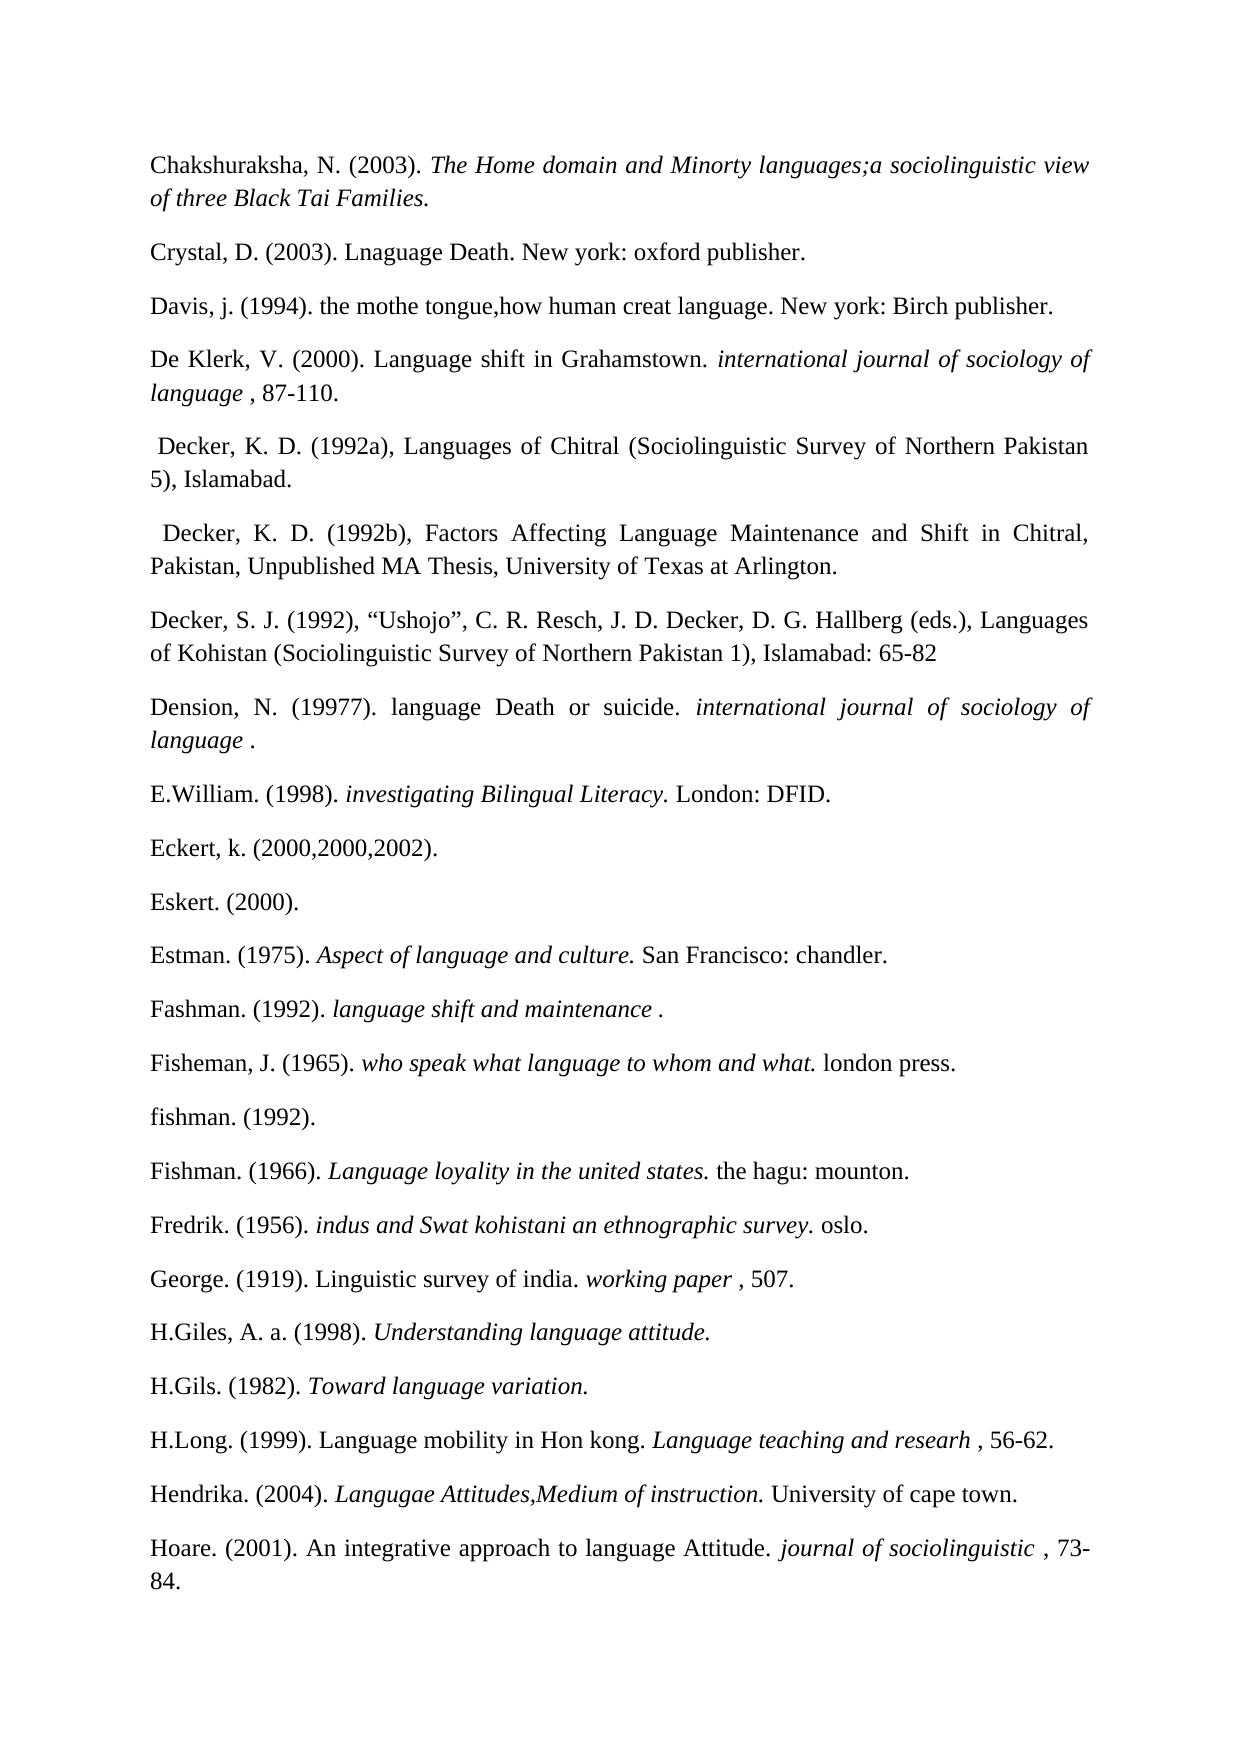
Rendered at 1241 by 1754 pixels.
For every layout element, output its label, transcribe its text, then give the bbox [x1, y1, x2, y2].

text Decker, S. J. (1992), “Ushojo”, C. R. Resch, J. D. Decker, D. G. Hallberg (eds.), Languages of Kohistan (Sociolinguistic Survey of Northern Pakistan 1), Islamabad: 65-82 [150, 605, 1090, 667]
text George. (1919). Linguistic survey of india. working paper , 507. [150, 1264, 1090, 1292]
text Fashman. (1992). language shift and maintenance . [150, 994, 1090, 1023]
text H.Giles, A. a. (1998). Understanding language attitude. [150, 1317, 1090, 1346]
text Dension, N. (19977). language Death or suicide. international journal of sociology of language . [150, 692, 1090, 754]
text Hendrika. (2004). Langugae Attitudes,Medium of instruction. University of cape town. [150, 1479, 1090, 1508]
text De Klerk, V. (2000). Language shift in Grahamstown. international journal of sociology of language , 87-110. [150, 344, 1090, 406]
text Fredrik. (1956). indus and Swat kohistani an ethnographic survey. oslo. [150, 1210, 1090, 1238]
text Fishman. (1966). Language loyality in the united states. the hagu: mounton. [150, 1156, 1090, 1185]
text Decker, K. D. (1992a), Languages of Chitral (Sociolinguistic Survey of Northern Pakistan 5), Islamabad. [150, 431, 1090, 493]
text Eckert, k. (2000,2000,2002). [150, 833, 1090, 862]
text Fisheman, J. (1965). who speak what language to whom and what. london press. [150, 1048, 1090, 1077]
text Hoare. (2001). An integrative approach to language Attitude. journal of sociolinguistic , 73-84. [150, 1533, 1090, 1595]
text Eskert. (2000). [150, 887, 1090, 915]
text E.William. (1998). investigating Bilingual Literacy. London: DFID. [150, 779, 1090, 808]
text fishman. (1992). [150, 1102, 1090, 1131]
text Decker, K. D. (1992b), Factors Affecting Language Maintenance and Shift in Chitral, Pakistan, Unpublished MA Thesis, University of Texas at Arlington. [150, 518, 1090, 580]
text H.Long. (1999). Language mobility in Hon kong. Language teaching and researh , 56-62. [150, 1425, 1090, 1454]
text Chakshuraksha, N. (2003). The Home domain and Minorty languages;a sociolinguistic view of three Black Tai Families. [150, 150, 1090, 212]
text Estman. (1975). Aspect of language and culture. San Francisco: chandler. [150, 941, 1090, 969]
text H.Gils. (1982). Toward language variation. [150, 1371, 1090, 1400]
text Davis, j. (1994). the mothe tongue,how human creat language. New york: Birch publisher. [150, 291, 1090, 319]
text Crystal, D. (2003). Lnaguage Death. New york: oxford publisher. [150, 237, 1090, 266]
